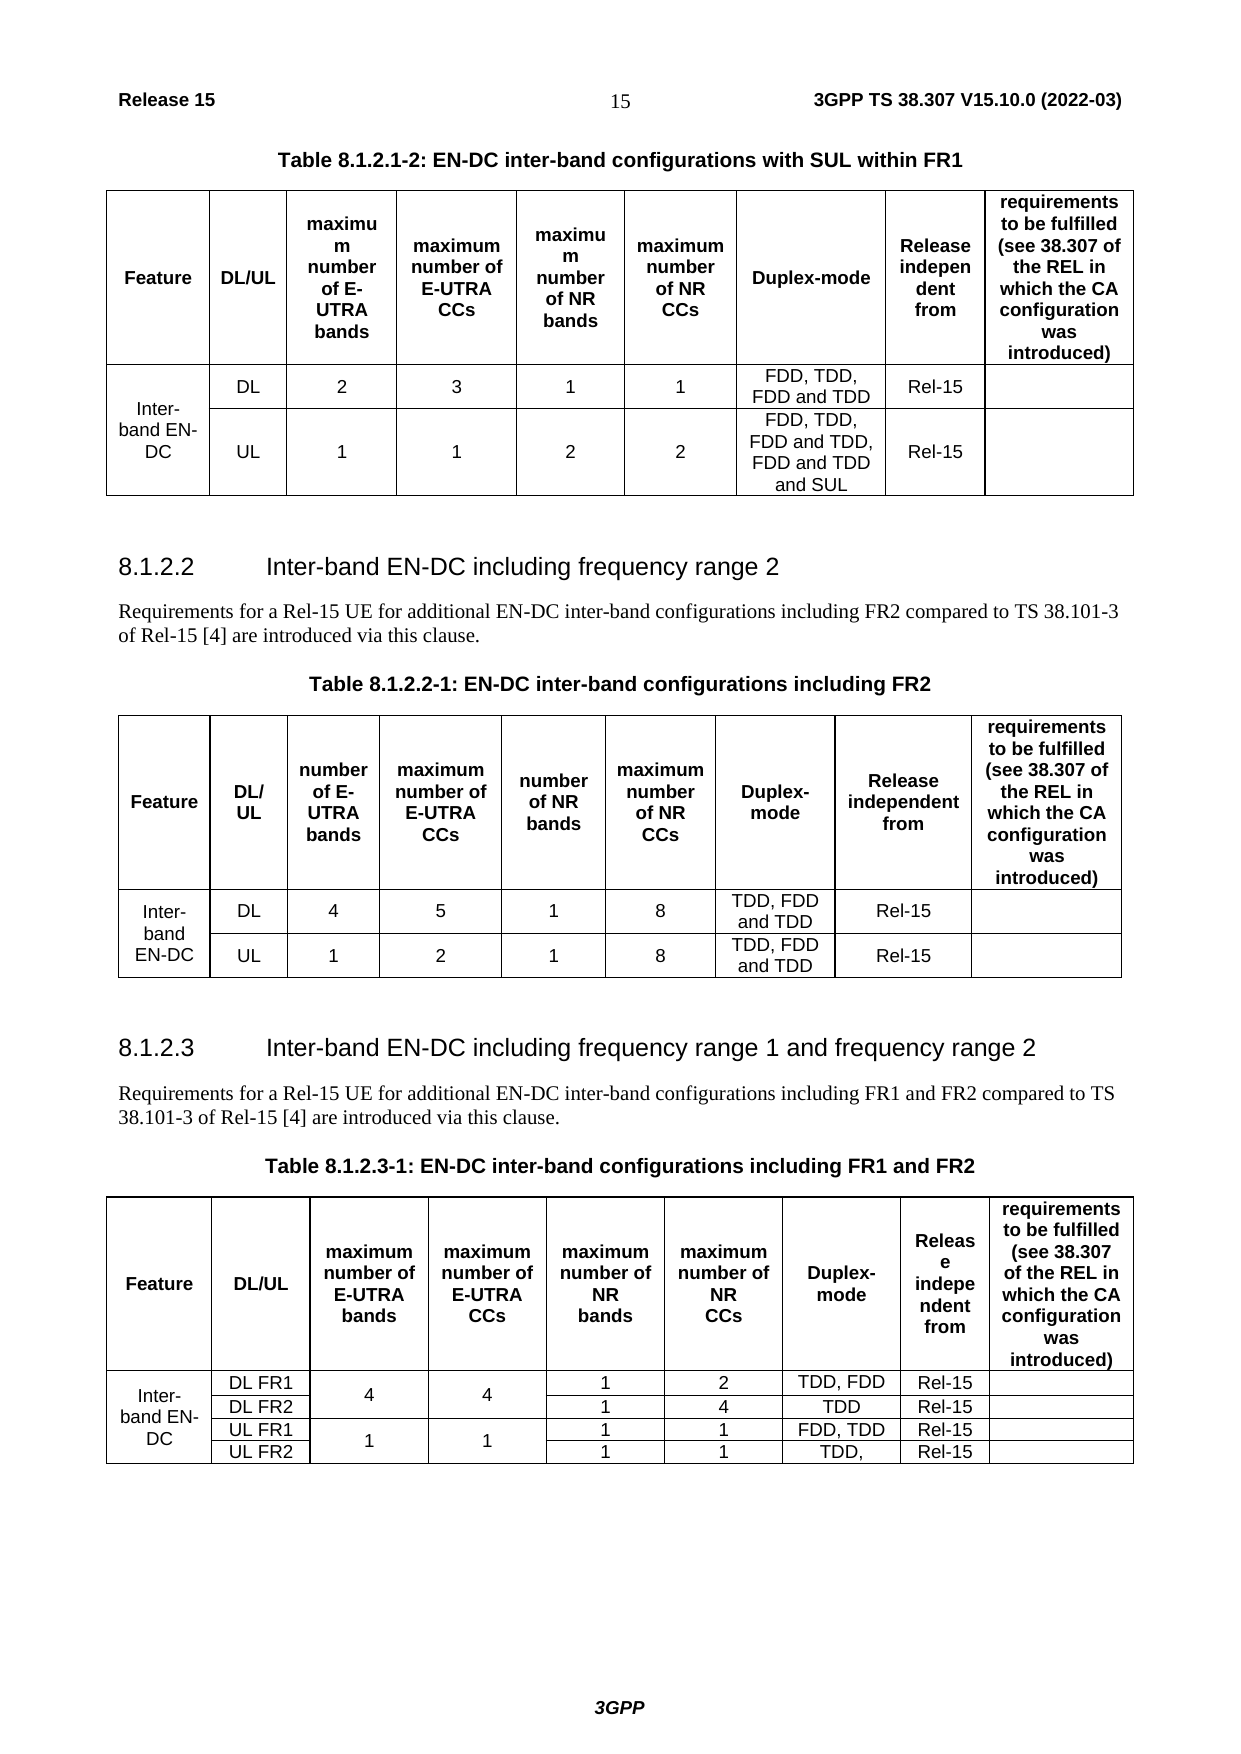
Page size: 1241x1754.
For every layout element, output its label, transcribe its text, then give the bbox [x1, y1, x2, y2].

table_header maximum number of E-UTRA bands [287, 191, 396, 364]
table_cell 4 [288, 890, 379, 933]
table_header Feature [119, 716, 209, 888]
table_header DL/UL [211, 716, 287, 888]
table_cell 3 [397, 365, 516, 408]
table_cell 2 [380, 934, 501, 977]
table_cell 1 [502, 934, 605, 977]
table_header Duplex-mode [783, 1198, 900, 1370]
table_header number of NR bands [502, 716, 605, 888]
table_cell 1 [547, 1371, 664, 1395]
table_cell Inter-band EN-DC [107, 365, 209, 495]
table_cell [972, 890, 1121, 933]
table_header Release independent from [901, 1198, 989, 1370]
table_cell 1 [397, 409, 516, 495]
table_header maximum number of NR CCs [665, 1198, 782, 1370]
text Requirements for a Rel-15 UE for additional EN-DC inter-band configurations including FR1 and FR2 compared to TS 38.101-3 of Rel-15 [4] are introduced via this clause. [118, 1081, 1122, 1129]
table_header DL/UL [212, 1198, 309, 1370]
table_cell TDD, [783, 1441, 900, 1463]
table_cell FDD, TDD, FDD and TDD, FDD and TDD and SUL [737, 409, 885, 495]
table_cell 1 [665, 1441, 782, 1463]
table_cell 4 [665, 1396, 782, 1417]
table_header Release independent from [886, 191, 984, 364]
table_cell DL FR1 [212, 1371, 309, 1395]
table_cell TDD, FDD and TDD [716, 890, 834, 933]
table_header maximum number of NR CCs [625, 191, 736, 364]
table_cell Rel-15 [886, 365, 984, 408]
table_cell FDD, TDD, FDD and TDD [737, 365, 885, 408]
table_cell [990, 1441, 1133, 1463]
subtitle 8.1.2.2 Inter-band EN-DC including frequency range 2 [118, 552, 1122, 580]
table_header maximum number of E-UTRA CCs [380, 716, 501, 888]
table_cell [990, 1371, 1133, 1395]
text Table 8.1.2.3-1: EN-DC inter-band configurations including FR1 and FR2 [118, 1154, 1122, 1178]
table_cell 5 [380, 890, 501, 933]
table_header Duplex-mode [716, 716, 834, 888]
table_header maximum number of E-UTRA bands [311, 1198, 428, 1370]
table_header DL/UL [210, 191, 286, 364]
table_header number of E-UTRA bands [288, 716, 379, 888]
table_header maximum number of E-UTRA CCs [429, 1198, 546, 1370]
table_cell [986, 409, 1133, 495]
subtitle 8.1.2.3 Inter-band EN-DC including frequency range 1 and frequency range 2 [118, 1033, 1122, 1062]
table_header requirements to be fulfilled (see 38.307 of the REL in which the CA configuration was introduced) [990, 1198, 1133, 1370]
table_cell [990, 1396, 1133, 1417]
table_cell TDD [783, 1396, 900, 1417]
table_cell FDD, TDD [783, 1419, 900, 1440]
table_header requirements to be fulfilled (see 38.307 of the REL in which the CA configuration was introduced) [972, 716, 1121, 888]
table_header maximum number of NR CCs [606, 716, 715, 888]
table_cell Rel-15 [886, 409, 984, 495]
table_cell 4 [311, 1371, 428, 1417]
table_cell 1 [547, 1396, 664, 1417]
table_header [986, 191, 1133, 364]
table_cell Inter-band EN-DC [119, 890, 209, 977]
table_cell TDD, FDD [783, 1371, 900, 1395]
table_cell DL FR2 [212, 1396, 309, 1417]
table_cell DL [211, 890, 287, 933]
table_cell 2 [665, 1371, 782, 1395]
table_cell 1 [547, 1419, 664, 1440]
table_cell 1 [311, 1419, 428, 1463]
table_cell Rel-15 [901, 1441, 989, 1463]
table_cell 1 [547, 1441, 664, 1463]
table_header maximum number of NR bands [547, 1198, 664, 1370]
table_header Duplex-mode [737, 191, 885, 364]
table_cell 2 [625, 409, 736, 495]
table_cell UL FR1 [212, 1419, 309, 1440]
table_cell [972, 934, 1121, 977]
table_cell UL FR2 [212, 1441, 309, 1463]
table_cell 2 [287, 365, 396, 408]
table_cell 1 [665, 1419, 782, 1440]
text Table 8.1.2.2-1: EN-DC inter-band configurations including FR2 [118, 672, 1122, 696]
table_cell [986, 365, 1133, 408]
table_header maximum number of NR bands [517, 191, 624, 364]
table_cell 2 [517, 409, 624, 495]
table_cell 8 [606, 934, 715, 977]
table_cell [990, 1419, 1133, 1440]
table_cell 8 [606, 890, 715, 933]
table_cell TDD, FDD and TDD [716, 934, 834, 977]
table_cell UL [211, 934, 287, 977]
table_header Release independent from [836, 716, 971, 888]
table_cell Rel-15 [901, 1419, 989, 1440]
table_cell Rel-15 [836, 890, 971, 933]
table_header Feature [107, 191, 209, 364]
text Table 8.1.2.1-2: EN-DC inter-band configurations with SUL within FR1 [118, 147, 1122, 171]
table_header Feature [107, 1198, 211, 1370]
table_cell 4 [429, 1371, 546, 1417]
table_cell DL [210, 365, 286, 408]
table_cell 1 [429, 1419, 546, 1463]
table_cell 1 [502, 890, 605, 933]
table_cell Rel-15 [901, 1371, 989, 1395]
table_cell 1 [517, 365, 624, 408]
table_cell UL [210, 409, 286, 495]
table_cell Inter-band EN-DC [107, 1371, 211, 1463]
table_cell Rel-15 [836, 934, 971, 977]
table_cell 1 [625, 365, 736, 408]
text Requirements for a Rel-15 UE for additional EN-DC inter-band configurations including FR2 compared to TS 38.101-3 of Rel-15 [4] are introduced via this clause. [118, 599, 1122, 647]
table_cell 1 [288, 934, 379, 977]
table_cell Rel-15 [901, 1396, 989, 1417]
table_header maximum number of E-UTRA CCs [397, 191, 516, 364]
table_cell 1 [287, 409, 396, 495]
